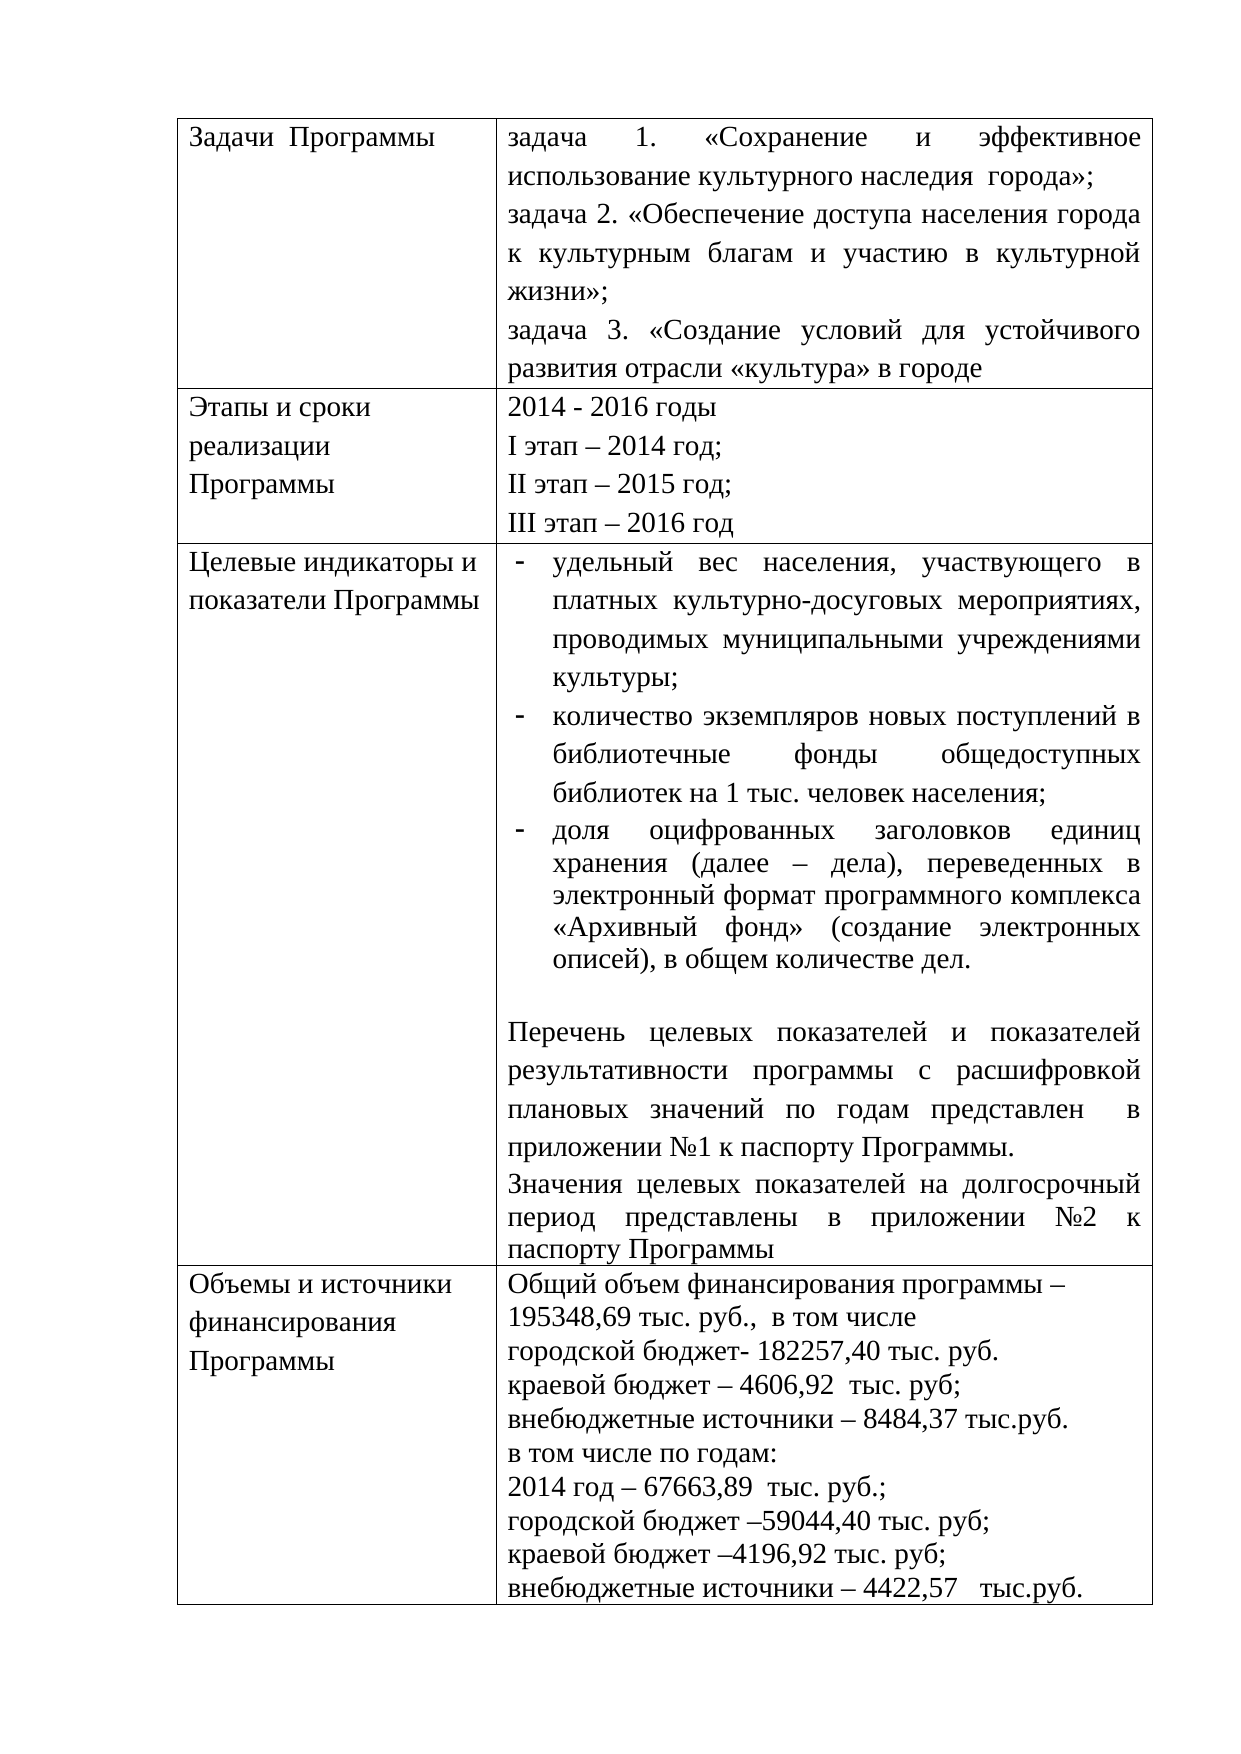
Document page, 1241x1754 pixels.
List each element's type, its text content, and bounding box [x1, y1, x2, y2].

table_cell Этапы и сроки реализации Программы [178, 389, 496, 543]
table_cell задача 1. «Сохранение и эффективное использование культурного наследия города»; задача 2. «Обеспечение доступа населения города к культурным благам и участию в культурной жизни»; задача 3. «Создание условий для устойчивого развития отрасли «культура» в городе [497, 119, 1152, 388]
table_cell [497, 1266, 1152, 1604]
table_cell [178, 1266, 496, 1604]
table_cell 2014 - 2016 годы I этап – 2014 год; II этап – 2015 год; III этап – 2016 год [497, 389, 1152, 543]
table_cell Задачи Программы [178, 119, 496, 388]
table_cell Целевые индикаторы и показатели Программы [178, 544, 496, 1265]
table_cell удельный вес населения, участвующего в платных культурно-досуговых мероприятиях, проводимых муниципальными учреждениями культуры; количество экземпляров новых поступлений в библиотечные фонды общедоступных библиотек на 1 тыс. человек населения; доля оцифрованных заголовков единиц хранения (далее – дела), переведенных в электронный формат программного комплекса «Архивный фонд» (создание электронных описей), в общем количестве дел. Перечень целевых показателей и показателей результативности программы с расшифровкой плановых значений по годам представлен в приложении №1 к паспорту Программы. Значения целевых показателей на долгосрочный период представлены в приложении №2 к паспорту Программы [497, 544, 1152, 1265]
